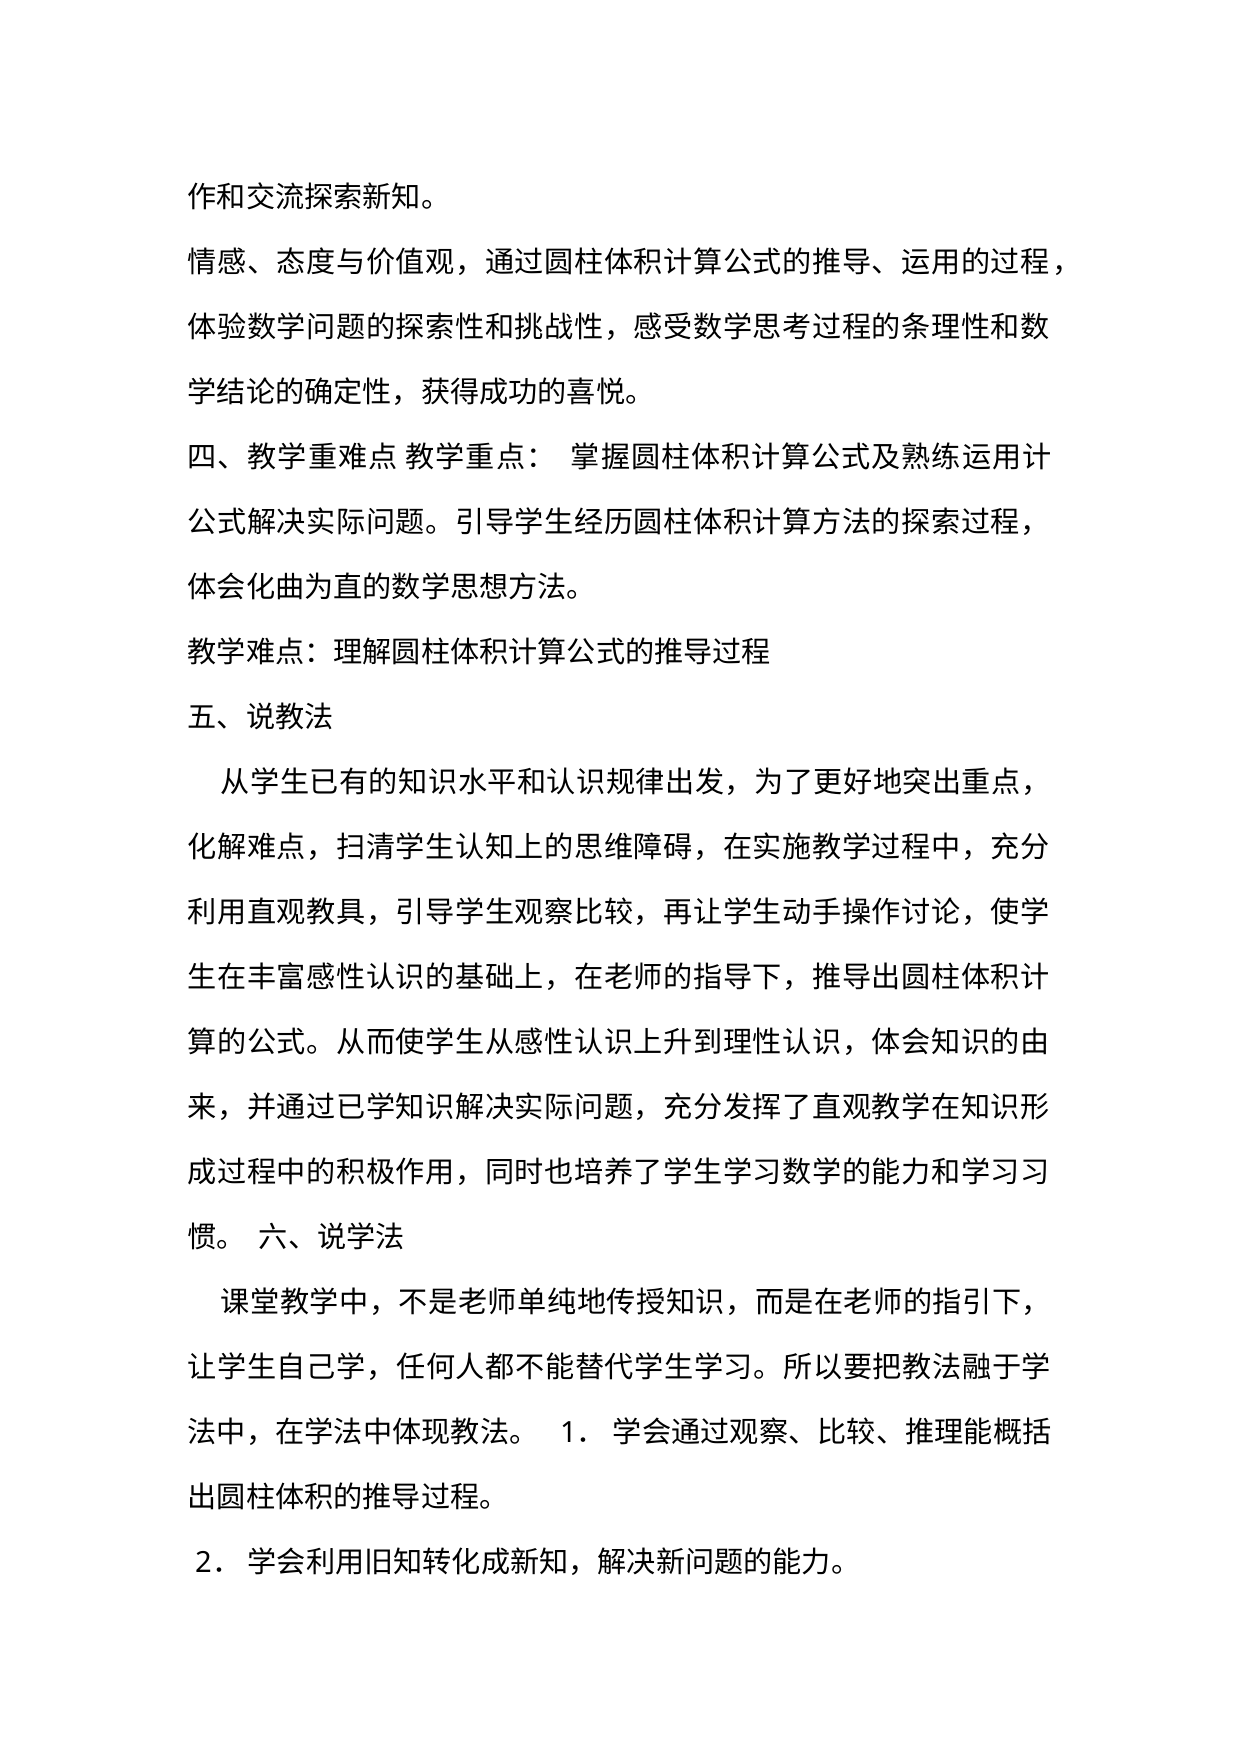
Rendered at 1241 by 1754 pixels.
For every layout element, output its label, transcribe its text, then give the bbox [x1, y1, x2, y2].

text 情感、态度与价值观，通过圆柱体积计算公式的推导、运用的过程，体验数学问题的探索性和挑战性，感受数学思考过程的条理性和数学结论的确定性，获得成功的喜悦。 [187, 227, 1053, 422]
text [187, 162, 1053, 227]
text 五、说教法 [187, 682, 1053, 747]
text 2． 学会利用旧知转化成新知，解决新问题的能力。 [187, 1527, 1053, 1592]
text 教学难点：理解圆柱体积计算公式的推导过程 [187, 617, 1053, 682]
text 课堂教学中，不是老师单纯地传授知识，而是在老师的指引下，让学生自己学，任何人都不能替代学生学习。所以要把教法融于学法中，在学法中体现教法。 1． 学会通过观察、比较、推理能概括出圆柱体积的推导过程。 [187, 1267, 1053, 1527]
text 从学生已有的知识水平和认识规律出发，为了更好地突出重点，化解难点，扫清学生认知上的思维障碍，在实施教学过程中，充分利用直观教具，引导学生观察比较，再让学生动手操作讨论，使学生在丰富感性认识的基础上，在老师的指导下，推导出圆柱体积计算的公式。从而使学生从感性认识上升到理性认识，体会知识的由来，并通过已学知识解决实际问题，充分发挥了直观教学在知识形成过程中的积极作用，同时也培养了学生学习数学的能力和学习习惯。 六、说学法 [187, 747, 1053, 1267]
text 四、教学重难点 教学重点： 掌握圆柱体积计算公式及熟练运用计公式解决实际问题。引导学生经历圆柱体积计算方法的探索过程，体会化曲为直的数学思想方法。 [187, 422, 1053, 617]
